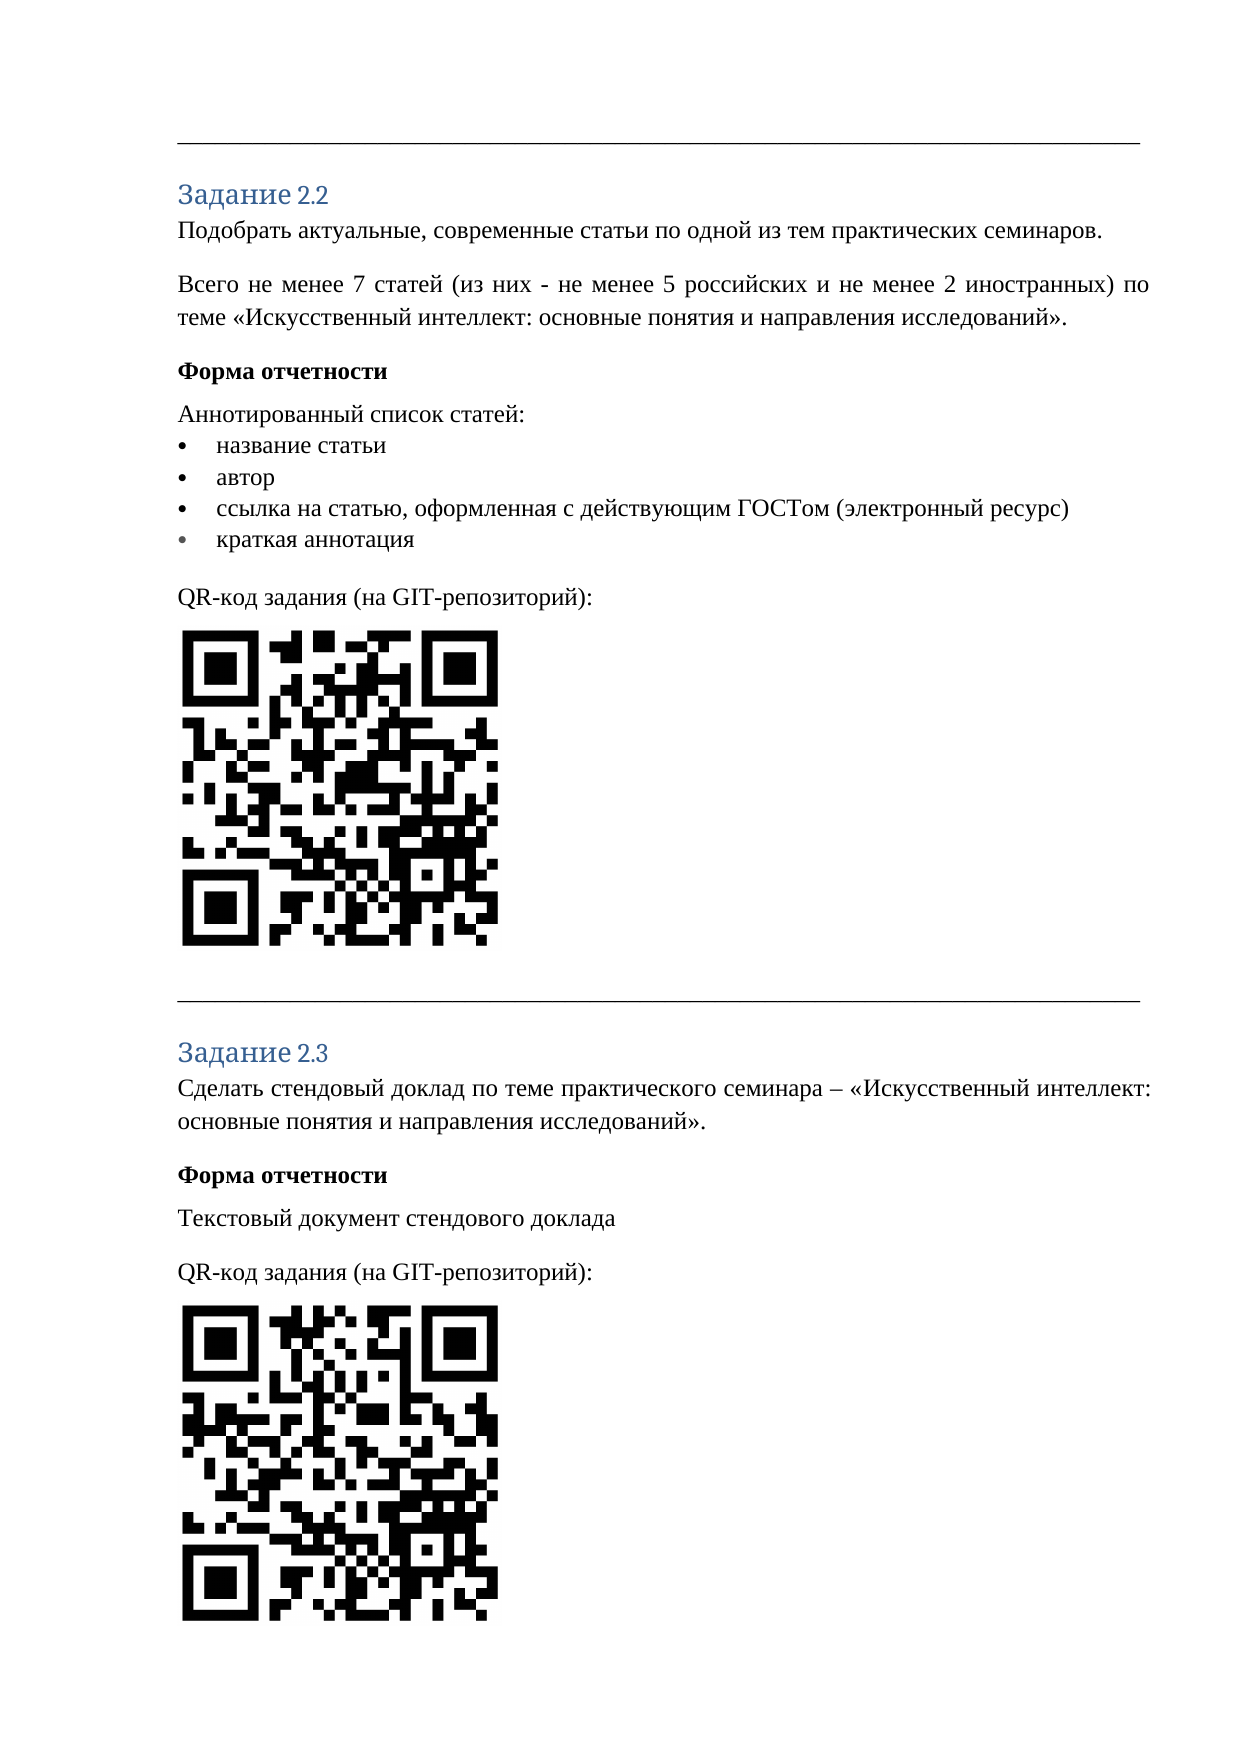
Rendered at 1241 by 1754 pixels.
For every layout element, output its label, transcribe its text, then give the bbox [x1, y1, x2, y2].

picture [177, 625, 503, 951]
text Текстовый документ стендового доклада [177, 1203, 1152, 1232]
list название статьи [179, 428, 1152, 459]
list автор [179, 459, 1152, 491]
list краткая аннотация [179, 522, 1152, 553]
text QR-код задания (на GIT-репозиторий): [177, 1257, 1152, 1286]
text QR-код задания (на GIT-репозиторий): [177, 582, 1152, 611]
text _____________________________________________________________________________ [177, 976, 1152, 1005]
picture [177, 1300, 503, 1626]
text Сделать стендовый доклад по теме практического семинара – «Искусственный интеллект: основные понятия и направления исследований». [177, 1073, 1152, 1135]
subtitle Задание 2.3 [177, 1038, 1152, 1069]
text Аннотированный список статей: [177, 399, 1152, 428]
text Всего не менее 7 статей (из них - не менее 5 российских и не менее 2 иностранных) по теме «Искусственный интеллект: основные понятия и направления исследований». [177, 269, 1152, 331]
list ссылка на статью, оформленная с действующим ГОСТом (электронный ресурс) [179, 491, 1152, 522]
text _____________________________________________________________________________ [177, 118, 1152, 147]
subtitle Задание 2.2 [177, 180, 1152, 211]
text Форма отчетности [177, 1160, 1152, 1189]
text Подобрать актуальные, современные статьи по одной из тем практических семинаров. [177, 216, 1152, 244]
text Форма отчетности [177, 356, 1152, 385]
